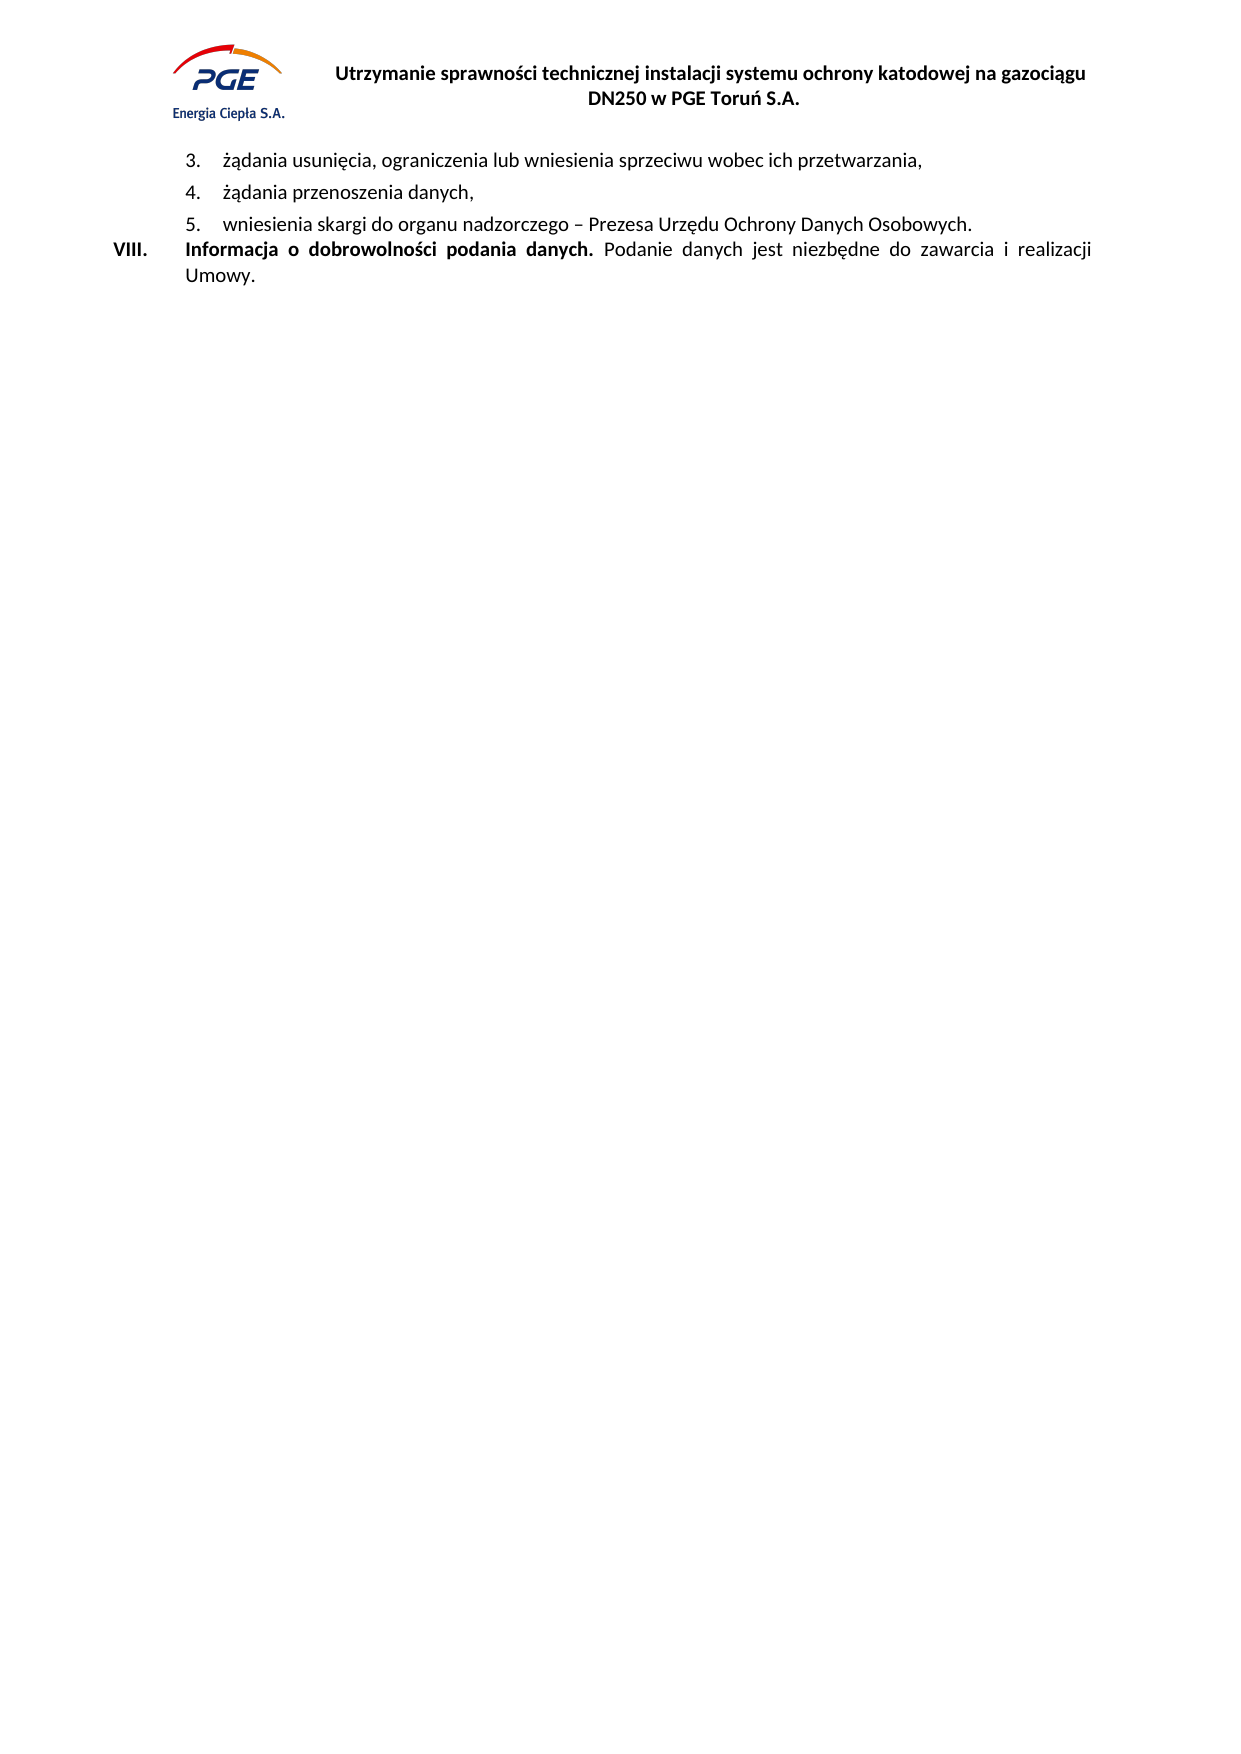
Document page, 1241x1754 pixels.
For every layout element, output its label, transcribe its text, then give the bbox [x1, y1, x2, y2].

list Informacja o dobrowolności podania danych. Podanie danych jest niezbędne do zawarcia i realizacji Umowy. [148, 236, 1092, 287]
list wniesienia skargi do organu nadzorczego – Prezesa Urzędu Ochrony Danych Osobowych. [185, 211, 1092, 236]
list żądania przenoszenia danych, [185, 179, 1092, 205]
picture [147, 24, 308, 147]
list żądania usunięcia, ograniczenia lub wniesienia sprzeciwu wobec ich przetwarzania, [185, 148, 1092, 173]
